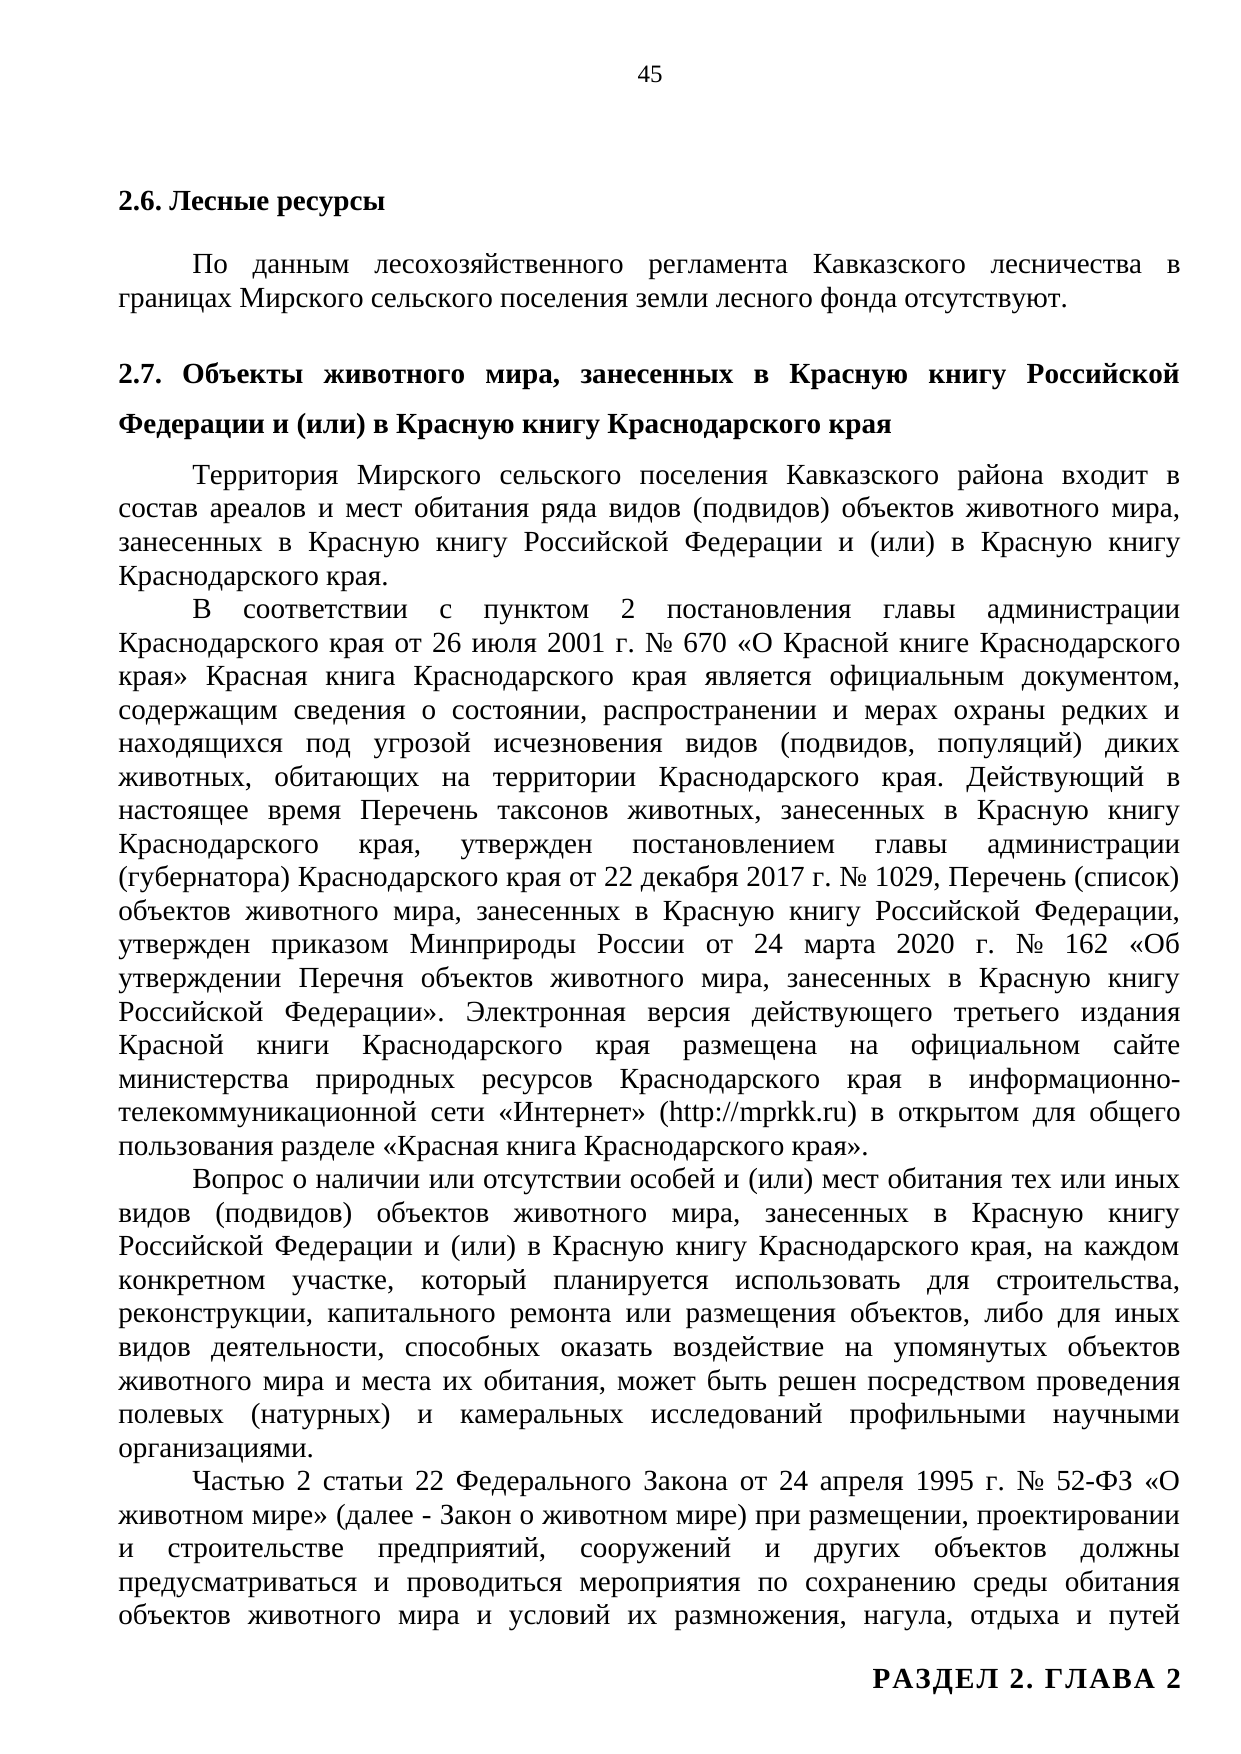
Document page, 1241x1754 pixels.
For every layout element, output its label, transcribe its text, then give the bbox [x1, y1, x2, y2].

text 2.6. Лесные ресурсы [118, 183, 1181, 217]
text Территория Мирского сельского поселения Кавказского района входит в состав ареалов и мест обитания ряда видов (подвидов) объектов животного мира, занесенных в Красную книгу Российской Федерации и (или) в Красную книгу Краснодарского края. [118, 457, 1181, 591]
text В соответствии с пунктом 2 постановления главы администрации Краснодарского края от 26 июля 2001 г. № 670 «О Красной книге Краснодарского края» Красная книга Краснодарского края является официальным документом, содержащим сведения о состоянии, распространении и мерах охраны редких и находящихся под угрозой исчезновения видов (подвидов, популяций) диких животных, обитающих на территории Краснодарского края. Действующий в настоящее время Перечень таксонов животных, занесенных в Красную книгу Краснодарского края, утвержден постановлением главы администрации (губернатора) Краснодарского края от 22 декабря 2017 г. № 1029, Перечень (список) объектов животного мира, занесенных в Красную книгу Российской Федерации, утвержден приказом Минприроды России от 24 марта 2020 г. № 162 «Об утверждении Перечня объектов животного мира, занесенных в Красную книгу Российской Федерации». Электронная версия действующего третьего издания Красной книги Краснодарского края размещена на официальном сайте министерства природных ресурсов Краснодарского края в информационно-телекоммуникационной сети «Интернет» (http://mprkk.ru) в открытом для общего пользования разделе «Красная книга Краснодарского края». [118, 591, 1181, 1161]
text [118, 1463, 1181, 1631]
text Вопрос о наличии или отсутствии особей и (или) мест обитания тех или иных видов (подвидов) объектов животного мира, занесенных в Красную книгу Российской Федерации и (или) в Красную книгу Краснодарского края, на каждом конкретном участке, который планируется использовать для строительства, реконструкции, капитального ремонта или размещения объектов, либо для иных видов деятельности, способных оказать воздействие на упомянутых объектов животного мира и места их обитания, может быть решен посредством проведения полевых (натурных) и камеральных исследований профильными научными организациями. [118, 1161, 1181, 1463]
text По данным лесохозяйственного регламента Кавказского лесничества в границах Мирского сельского поселения земли лесного фонда отсутствуют. [118, 246, 1181, 313]
text 2.7. Объекты животного мира, занесенных в Красную книгу Российской Федерации и (или) в Красную книгу Краснодарского края [118, 356, 1181, 440]
